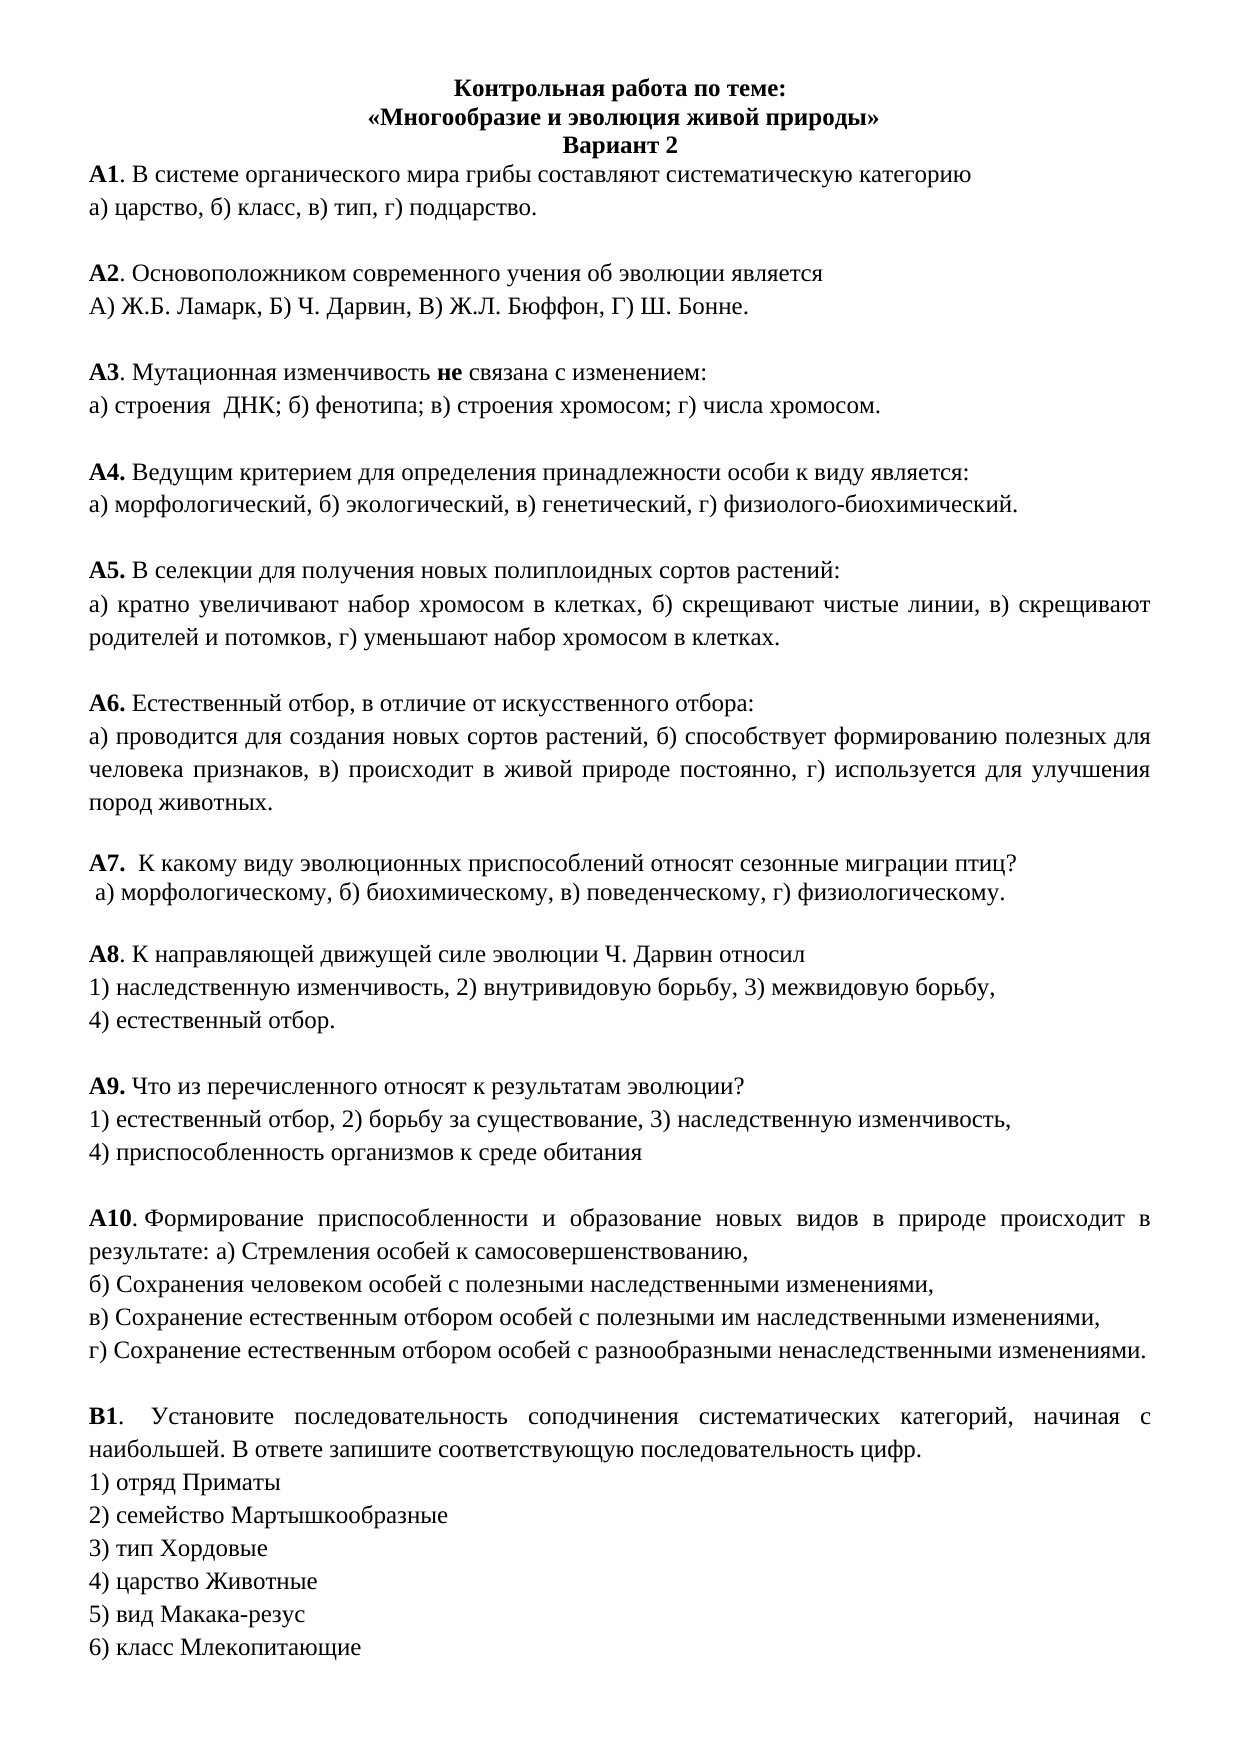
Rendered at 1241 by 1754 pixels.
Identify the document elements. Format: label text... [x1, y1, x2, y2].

text Контрольная работа по теме: [89, 73, 1152, 102]
text а) царство, б) класс, в) тип, г) подцарство. [89, 192, 1152, 221]
text а) морфологический, б) экологический, в) генетический, г) физиолого-биохимический. [89, 489, 1152, 518]
text А1. В системе органического мира грибы составляют систематическую категорию [89, 159, 1152, 188]
text 4) естественный отбор. [89, 1005, 1152, 1034]
text А2. Основоположником современного учения об эволюции является [89, 258, 1152, 287]
text А5. В селекции для получения новых полиплоидных сортов растений: [89, 556, 1152, 584]
text а) проводится для создания новых сортов растений, б) способствует формированию полезных для человека признаков, в) происходит в живой природе постоянно, г) используется для улучшения пород животных. [89, 721, 1152, 816]
text А8. К направляющей движущей силе эволюции Ч. Дарвин относил [89, 939, 1152, 968]
text В1. Установите последовательность соподчинения систематических категорий, начиная с наибольшей. В ответе запишите соответствующую последовательность цифр. [89, 1401, 1152, 1463]
text 1) отряд Приматы [89, 1467, 1152, 1496]
text в) Сохранение естественным отбором особей с полезными им наследственными изменениями, [89, 1302, 1152, 1331]
text 5) вид Макака-резус [89, 1599, 1152, 1628]
text А) Ж.Б. Ламарк, Б) Ч. Дарвин, В) Ж.Л. Бюффон, Г) Ш. Бонне. [89, 291, 1152, 320]
text г) Сохранение естественным отбором особей с разнообразными ненаследственными изменениями. [89, 1335, 1152, 1364]
text А4. Ведущим критерием для определения принадлежности особи к виду является: [89, 457, 1152, 485]
text А9. Что из перечисленного относят к результатам эволюции? [89, 1071, 1152, 1100]
text 6) класс Млекопитающие [89, 1632, 1152, 1661]
text 1) естественный отбор, 2) борьбу за существование, 3) наследственную изменчивость, [89, 1104, 1152, 1133]
text А6. Естественный отбор, в отличие от искусственного отбора: [89, 688, 1152, 716]
text 4) царство Животные [89, 1566, 1152, 1595]
text 1) наследственную изменчивость, 2) внутривидовую борьбу, 3) межвидовую борьбу, [89, 972, 1152, 1001]
text «Многообразие и эволюция живой природы» [89, 102, 1152, 131]
text 3) тип Хордовые [89, 1533, 1152, 1562]
text а) морфологическому, б) биохимическому, в) поведенческому, г) физиологическому. [89, 877, 1152, 906]
text б) Сохранения человеком особей с полезными наследственными изменениями, [89, 1269, 1152, 1298]
text а) кратно увеличивают набор хромосом в клетках, б) скрещивают чистые линии, в) скрещивают родителей и потомков, г) уменьшают набор хромосом в клетках. [89, 589, 1152, 650]
text А7. К какому виду эволюционных приспособлений относят сезонные миграции птиц? [89, 848, 1152, 877]
text А10. Формирование приспособленности и образование новых видов в природе происходит в результате: а) Стремления особей к самосовершенствованию, [89, 1203, 1152, 1265]
text а) строения ДНК; б) фенотипа; в) строения хромосом; г) числа хромосом. [89, 391, 1152, 419]
text А3. Мутационная изменчивость не связана с изменением: [89, 357, 1152, 386]
text 2) семейство Мартышкообразные [89, 1500, 1152, 1529]
text 4) приспособленность организмов к среде обитания [89, 1137, 1152, 1166]
text Вариант 2 [89, 131, 1152, 159]
